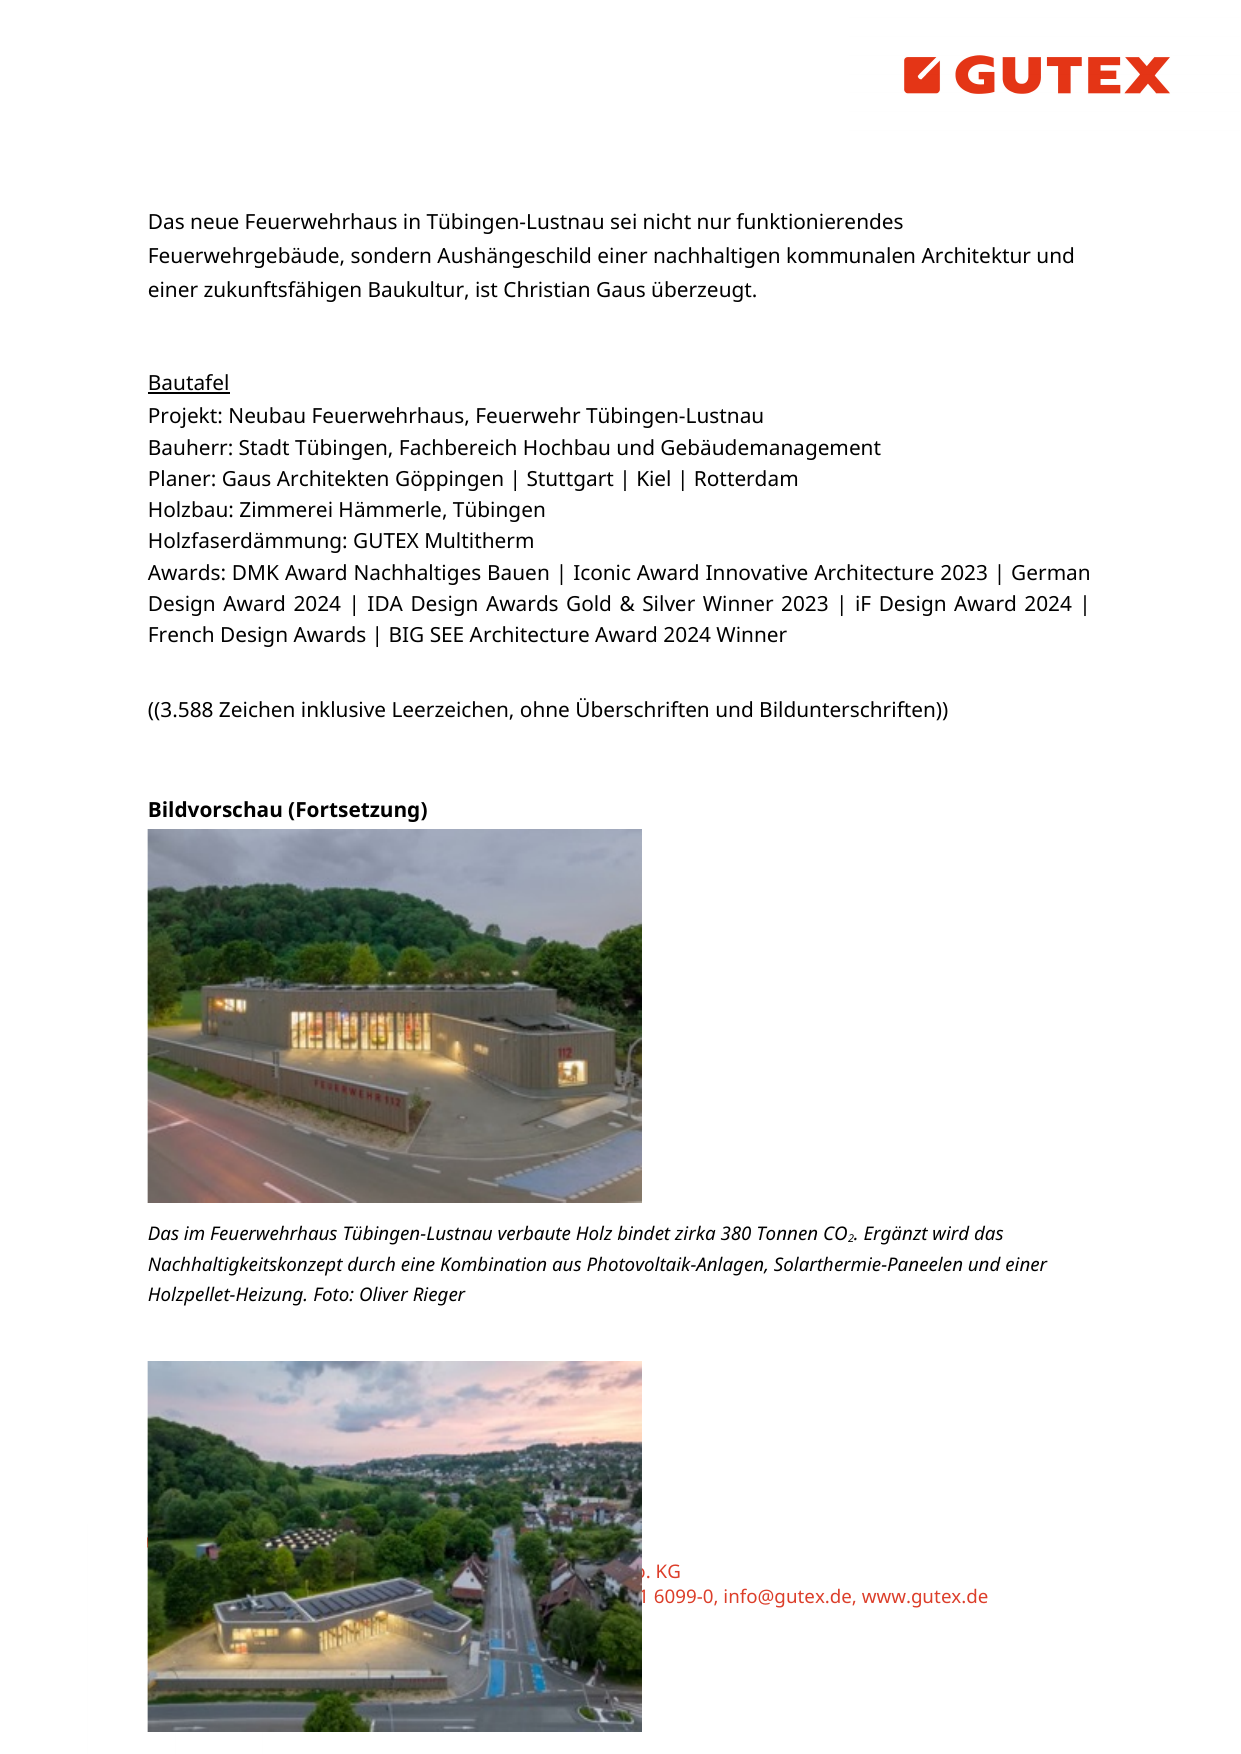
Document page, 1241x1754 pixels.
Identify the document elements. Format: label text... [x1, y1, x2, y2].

text Holzbau: Zimmerei Hämmerle, Tübingen [148, 492, 1092, 524]
subtitle Bautafel [148, 368, 1092, 396]
picture [147, 829, 642, 1203]
text Projekt: Neubau Feuerwehrhaus, Feuerwehr Tübingen-Lustnau [148, 399, 1092, 430]
text ((3.588 Zeichen inklusive Leerzeichen, ohne Überschriften und Bildunterschriften)) [148, 695, 1092, 724]
text Das im Feuerwehrhaus Tübingen-Lustnau verbaute Holz bindet zirka 380 Tonnen CO2. Ergänzt wird das Nachhaltigkeitskonzept durch eine Kombination aus Photovoltaik-Anlagen, Solarthermie-Paneelen und einer Holzpellet-Heizung. Foto: Oliver Rieger [148, 1221, 1092, 1307]
picture [0, 1361, 642, 1754]
picture [848, 0, 1241, 149]
text Bildvorschau (Fortsetzung) [148, 795, 1092, 823]
text Awards: DMK Award Nachhaltiges Bauen | Iconic Award Innovative Architecture 2023 | German Design Award 2024 | IDA Design Awards Gold & Silver Winner 2023 | iF Design Award 2024 | French Design Awards | BIG SEE Architecture Award 2024 Winner [148, 555, 1092, 649]
text Planer: Gaus Architekten Göppingen | Stuttgart | Kiel | Rotterdam [148, 461, 1092, 492]
text Bauherr: Stadt Tübingen, Fachbereich Hochbau und Gebäudemanagement [148, 430, 1092, 461]
text Holzfaserdämmung: GUTEX Multitherm [148, 524, 1092, 555]
